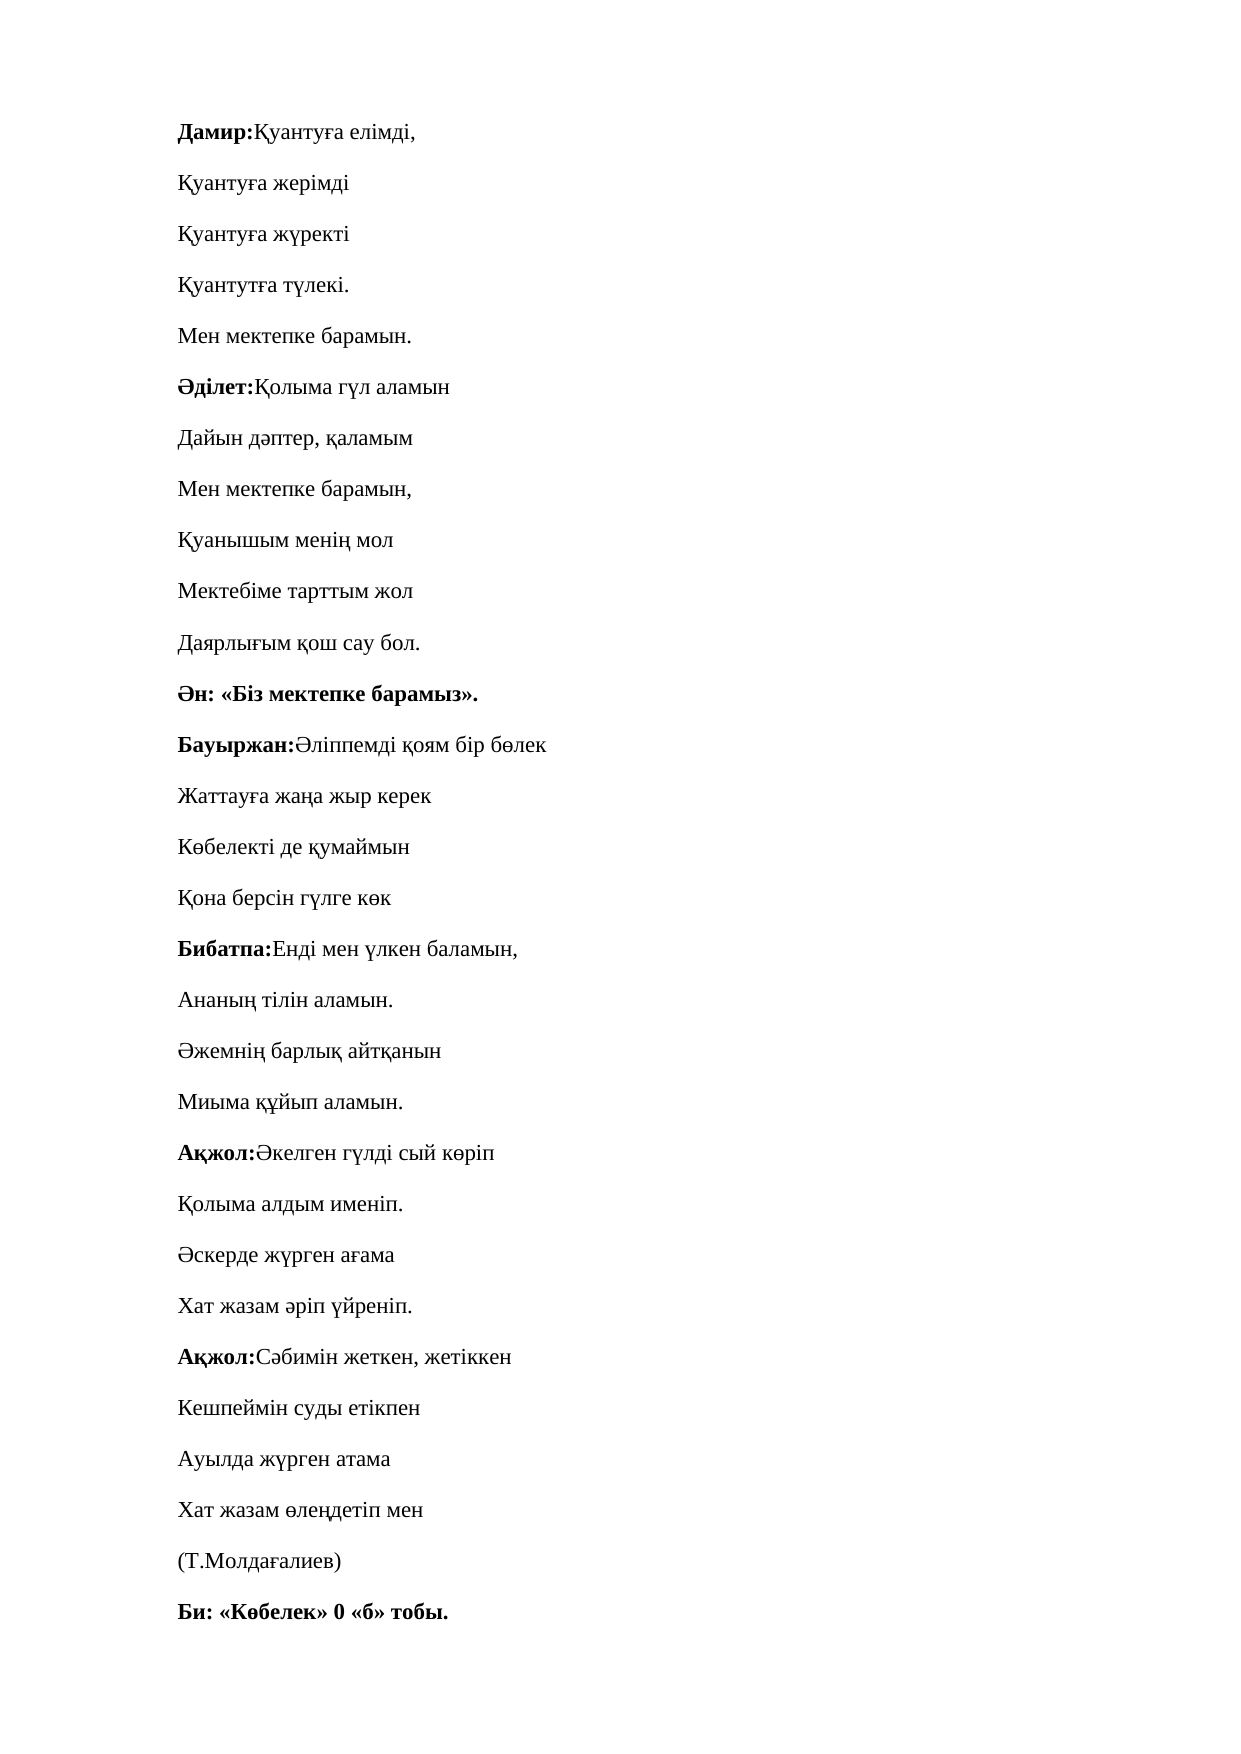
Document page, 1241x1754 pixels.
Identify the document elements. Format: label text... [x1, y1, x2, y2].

text Дайын дәптер, қаламым [177, 424, 1152, 451]
text Қуантуға жүректі [177, 220, 1152, 247]
text Кешпеймін суды етікпен [177, 1394, 1152, 1421]
text (Т.Молдағалиев) [177, 1547, 1152, 1574]
text Қуантутға түлекі. [177, 271, 1152, 298]
text Қолыма алдым именіп. [177, 1190, 1152, 1216]
text Әжемнің барлық айтқанын [177, 1037, 1152, 1063]
text Мектебіме тарттым жол [177, 577, 1152, 604]
text Жаттауға жаңа жыр керек [177, 782, 1152, 808]
text Ананың тілін аламын. [177, 986, 1152, 1012]
text Ән: «Біз мектепке барамыз». [177, 679, 1152, 706]
text Миыма құйып аламын. [177, 1088, 1152, 1114]
text Хат жазам өлеңдетіп мен [177, 1496, 1152, 1523]
text Бауыржан:Әліппемді қоям бір бөлек [177, 731, 1152, 757]
text Ақжол:Әкелген гүлді сый көріп [177, 1139, 1152, 1165]
text Әскерде жүрген ағама [177, 1241, 1152, 1267]
text Ақжол:Сәбимін жеткен, жетіккен [177, 1343, 1152, 1369]
text Дамир:Қуантуға елімді, [177, 118, 1152, 144]
text Мен мектепке барамын, [177, 475, 1152, 502]
text Қуантуға жерімді [177, 169, 1152, 196]
text Қона берсін гүлге көк [177, 884, 1152, 910]
text Әділет:Қолыма гүл аламын [177, 373, 1152, 400]
text Бибатпа:Енді мен үлкен баламын, [177, 935, 1152, 961]
text Даярлығым қош сау бол. [177, 628, 1152, 655]
text Хат жазам әріп үйреніп. [177, 1292, 1152, 1318]
text Би: «Көбелек» 0 «б» тобы. [177, 1598, 1152, 1625]
text Ауылда жүрген атама [177, 1445, 1152, 1472]
text Көбелекті де қумаймын [177, 833, 1152, 859]
text Қуанышым менің мол [177, 526, 1152, 553]
text Мен мектепке барамын. [177, 322, 1152, 349]
